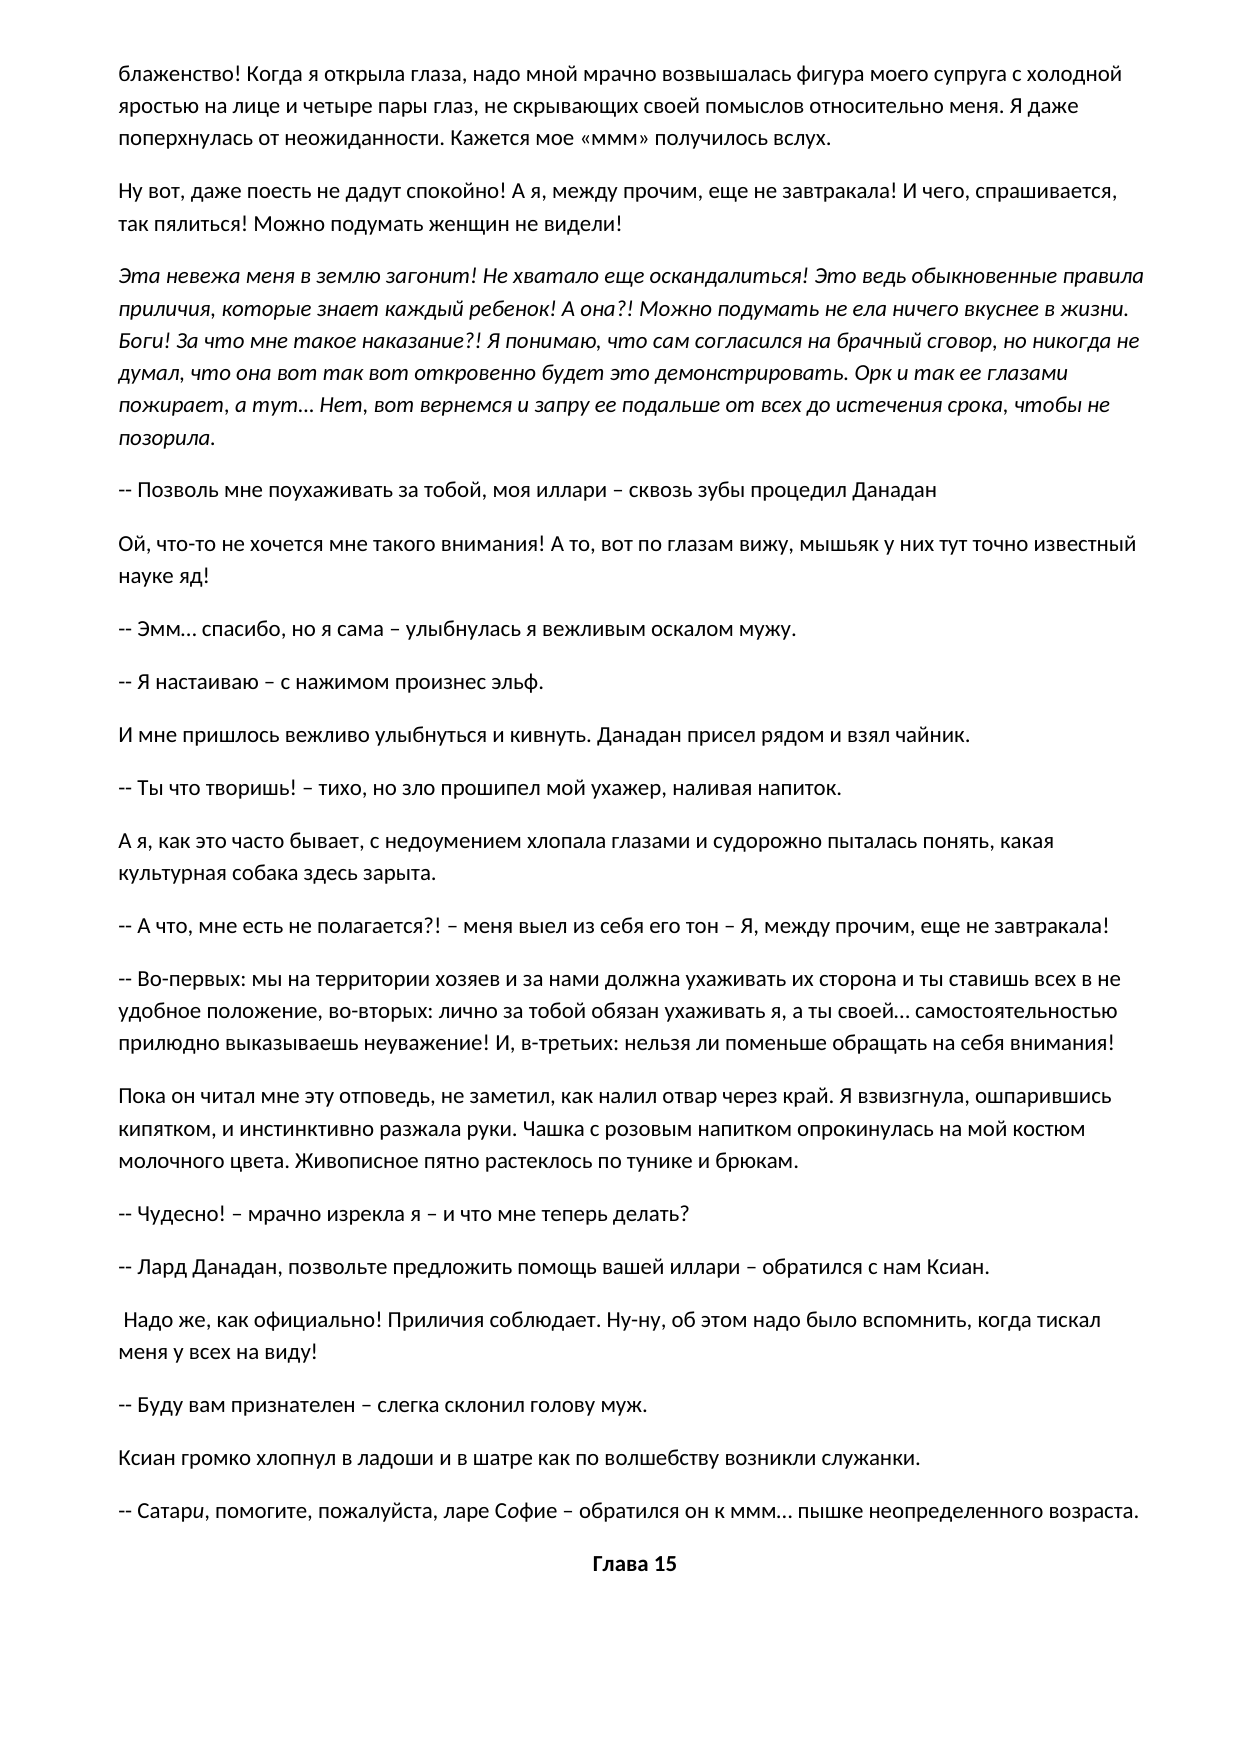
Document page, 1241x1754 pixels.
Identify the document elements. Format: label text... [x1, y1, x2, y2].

text -- А что, мне есть не полагается?! – меня выел из себя его тон – Я, между прочим, еще не завтракала! [118, 911, 1152, 939]
text -- Буду вам признателен – слегка склонил голову муж. [118, 1390, 1152, 1418]
text Пока он читал мне эту отповедь, не заметил, как налил отвар через край. Я взвизгнула, ошпарившись кипятком, и инстинктивно разжала руки. Чашка с розовым напитком опрокинулась на мой костюм молочного цвета. Живописное пятно растеклось по тунике и брюкам. [118, 1082, 1152, 1174]
text -- Лард Данадан, позвольте предложить помощь вашей иллари – обратился с нам Ксиан. [118, 1252, 1152, 1280]
text -- Чудесно! – мрачно изрекла я – и что мне теперь делать? [118, 1199, 1152, 1227]
text А я, как это часто бывает, с недоумением хлопала глазами и судорожно пыталась понять, какая культурная собака здесь зарыта. [118, 826, 1152, 886]
text И мне пришлось вежливо улыбнуться и кивнуть. Данадан присел рядом и взял чайник. [118, 720, 1152, 748]
text -- Во-первых: мы на территории хозяев и за нами должна ухаживать их сторона и ты ставишь всех в не удобное положение, во-вторых: лично за тобой обязан ухаживать я, а ты своей… самостоятельностью прилюдно выказываешь неуважение! И, в-третьих: нельзя ли поменьше обращать на себя внимания! [118, 964, 1152, 1057]
text Глава 15 [118, 1549, 1152, 1577]
text Эта невежа меня в землю загонит! Не хватало еще оскандалиться! Это ведь обыкновенные правила приличия, которые знает каждый ребенок! А она?! Можно подумать не ела ничего вкуснее в жизни. Боги! За что мне такое наказание?! Я понимаю, что сам согласился на брачный сговор, но никогда не думал, что она вот так вот откровенно будет это демонстрировать. Орк и так ее глазами пожирает, а тут… Нет, вот вернемся и запру ее подальше от всех до истечения срока, чтобы не позорила. [118, 262, 1152, 451]
text -- Позволь мне поухаживать за тобой, моя иллари – сквозь зубы процедил Данадан [118, 476, 1152, 504]
text -- Ты что творишь! – тихо, но зло прошипел мой ухажер, наливая напиток. [118, 773, 1152, 801]
text Ксиан громко хлопнул в ладоши и в шатре как по волшебству возникли служанки. [118, 1443, 1152, 1471]
text -- Эмм… спасибо, но я сама – улыбнулась я вежливым оскалом мужу. [118, 614, 1152, 642]
text Ой, что-то не хочется мне такого внимания! А то, вот по глазам вижу, мышьяк у них тут точно известный науке яд! [118, 529, 1152, 589]
text -- Я настаиваю – с нажимом произнес эльф. [118, 667, 1152, 695]
text Ну вот, даже поесть не дадут спокойно! А я, между прочим, еще не завтракала! И чего, спрашивается, так пялиться! Можно подумать женщин не видели! [118, 176, 1152, 237]
text -- Сатари, помогите, пожалуйста, ларе Софие – обратился он к ммм… пышке неопределенного возраста. [118, 1496, 1152, 1524]
text Надо же, как официально! Приличия соблюдает. Ну-ну, об этом надо было вспомнить, когда тискал меня у всех на виду! [118, 1305, 1152, 1365]
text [118, 59, 1152, 151]
